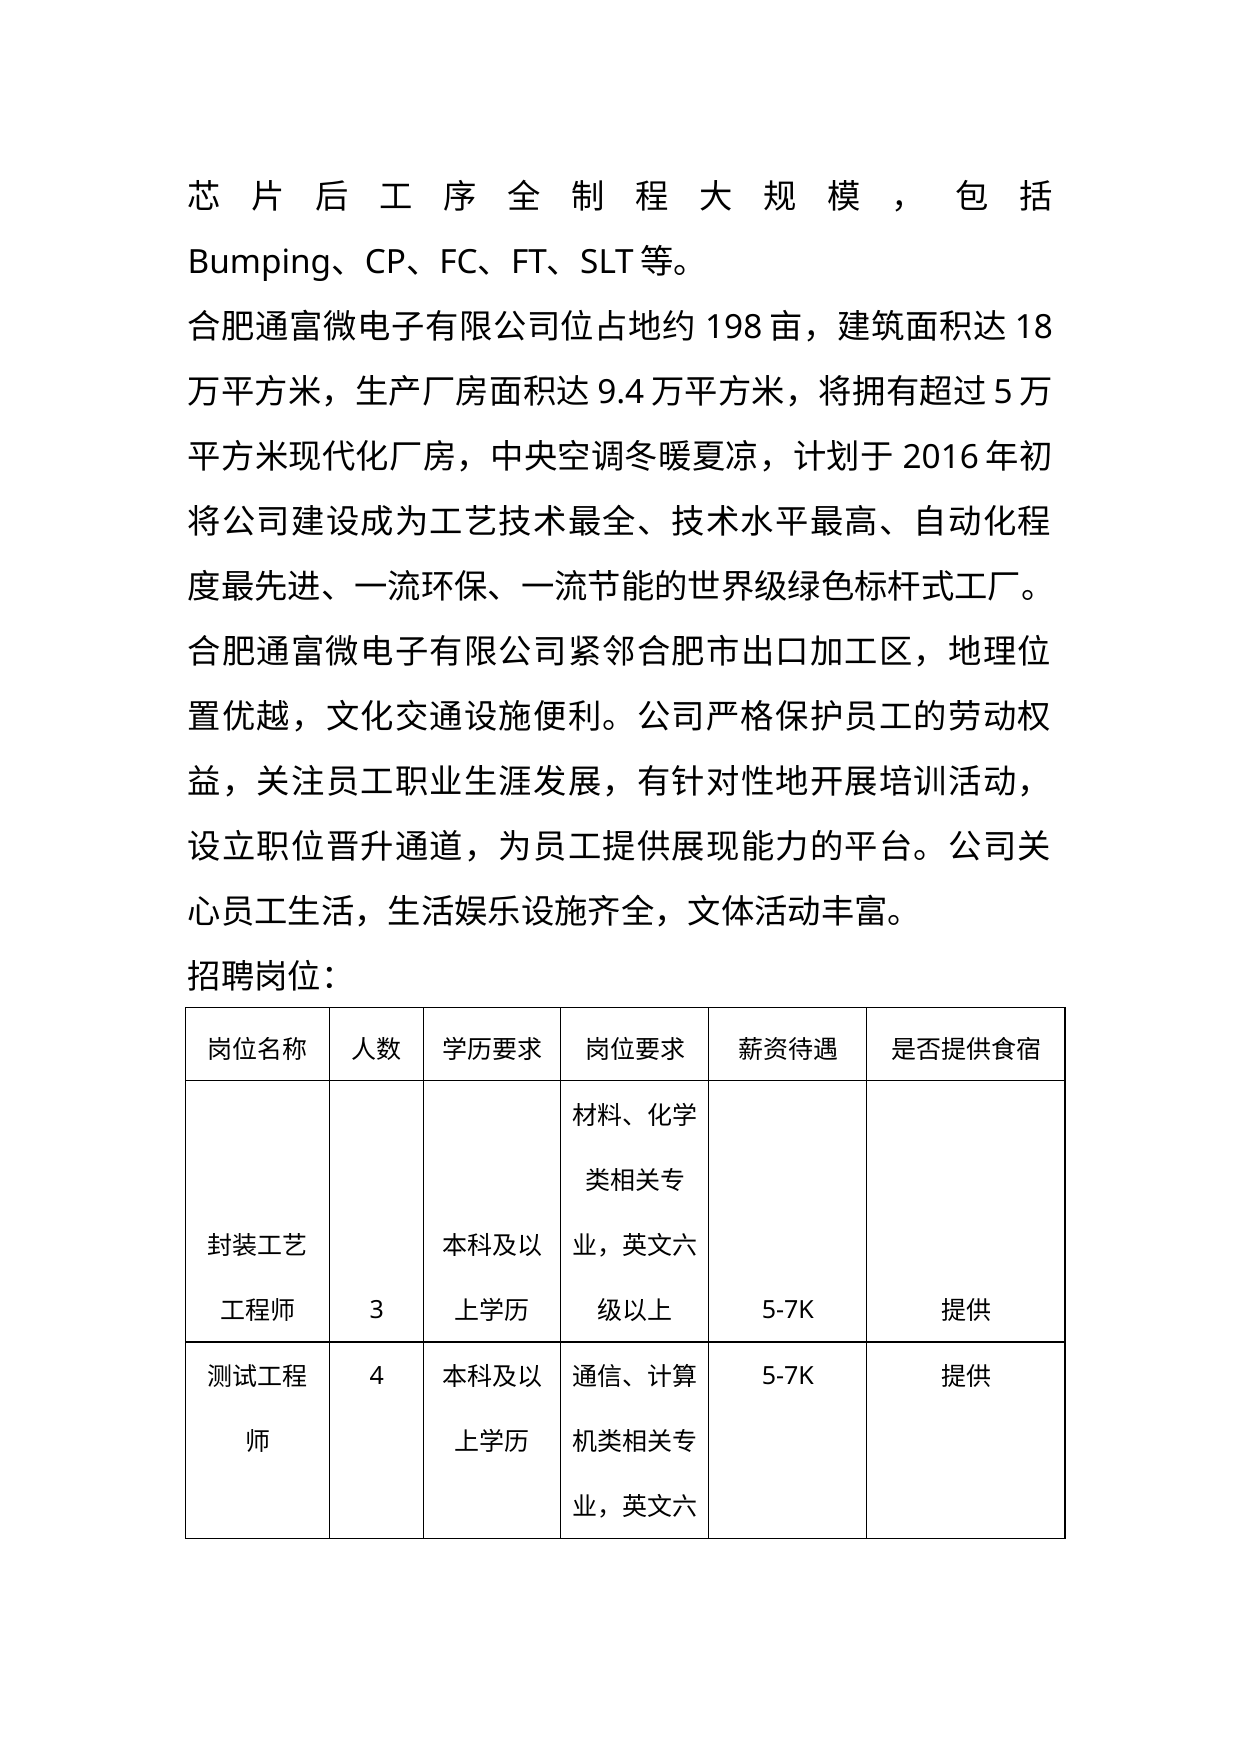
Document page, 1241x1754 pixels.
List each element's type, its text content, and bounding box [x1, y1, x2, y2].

table_header 薪资待遇 [709, 1008, 866, 1080]
table_header 人数 [330, 1008, 423, 1080]
table_header 学历要求 [424, 1008, 560, 1080]
table_cell 封装工艺工程师 [186, 1081, 329, 1341]
text 合肥通富微电子有限公司紧邻合肥市出口加工区，地理位置优越，文化交通设施便利。公司严格保护员工的劳动权益，关注员工职业生涯发展，有针对性地开展培训活动，设立职位晋升通道，为员工提供展现能力的平台。公司关心员工生活，生活娱乐设施齐全，文体活动丰富。 [187, 617, 1053, 942]
table_cell 材料、化学类相关专业，英文六级以上 [561, 1081, 708, 1341]
table_cell 3 [330, 1081, 423, 1341]
text 招聘岗位： [187, 942, 1053, 1007]
text 合肥通富微电子有限公司位占地约198亩，建筑面积达18万平方米，生产厂房面积达9.4万平方米，将拥有超过5万平方米现代化厂房，中央空调冬暖夏凉，计划于2016年初将公司建设成为工艺技术最全、技术水平最高、自动化程度最先进、一流环保、一流节能的世界级绿色标杆式工厂。 [187, 292, 1053, 617]
table_cell 提供 [867, 1343, 1064, 1537]
table_header 岗位要求 [561, 1008, 708, 1080]
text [187, 162, 1053, 292]
table_header 是否提供食宿 [867, 1008, 1064, 1080]
table_cell 5-7K [709, 1343, 866, 1537]
table_header 岗位名称 [186, 1008, 329, 1080]
table_cell 通信、计算机类相关专业，英文六级以上 [561, 1343, 708, 1537]
table_cell 测试工程师 [186, 1343, 329, 1537]
table_cell 提供 [867, 1081, 1064, 1341]
table_cell 本科及以上学历 [424, 1081, 560, 1341]
table_cell 4 [330, 1343, 423, 1537]
table_cell 5-7K [709, 1081, 866, 1341]
table_cell 本科及以上学历 [424, 1343, 560, 1537]
